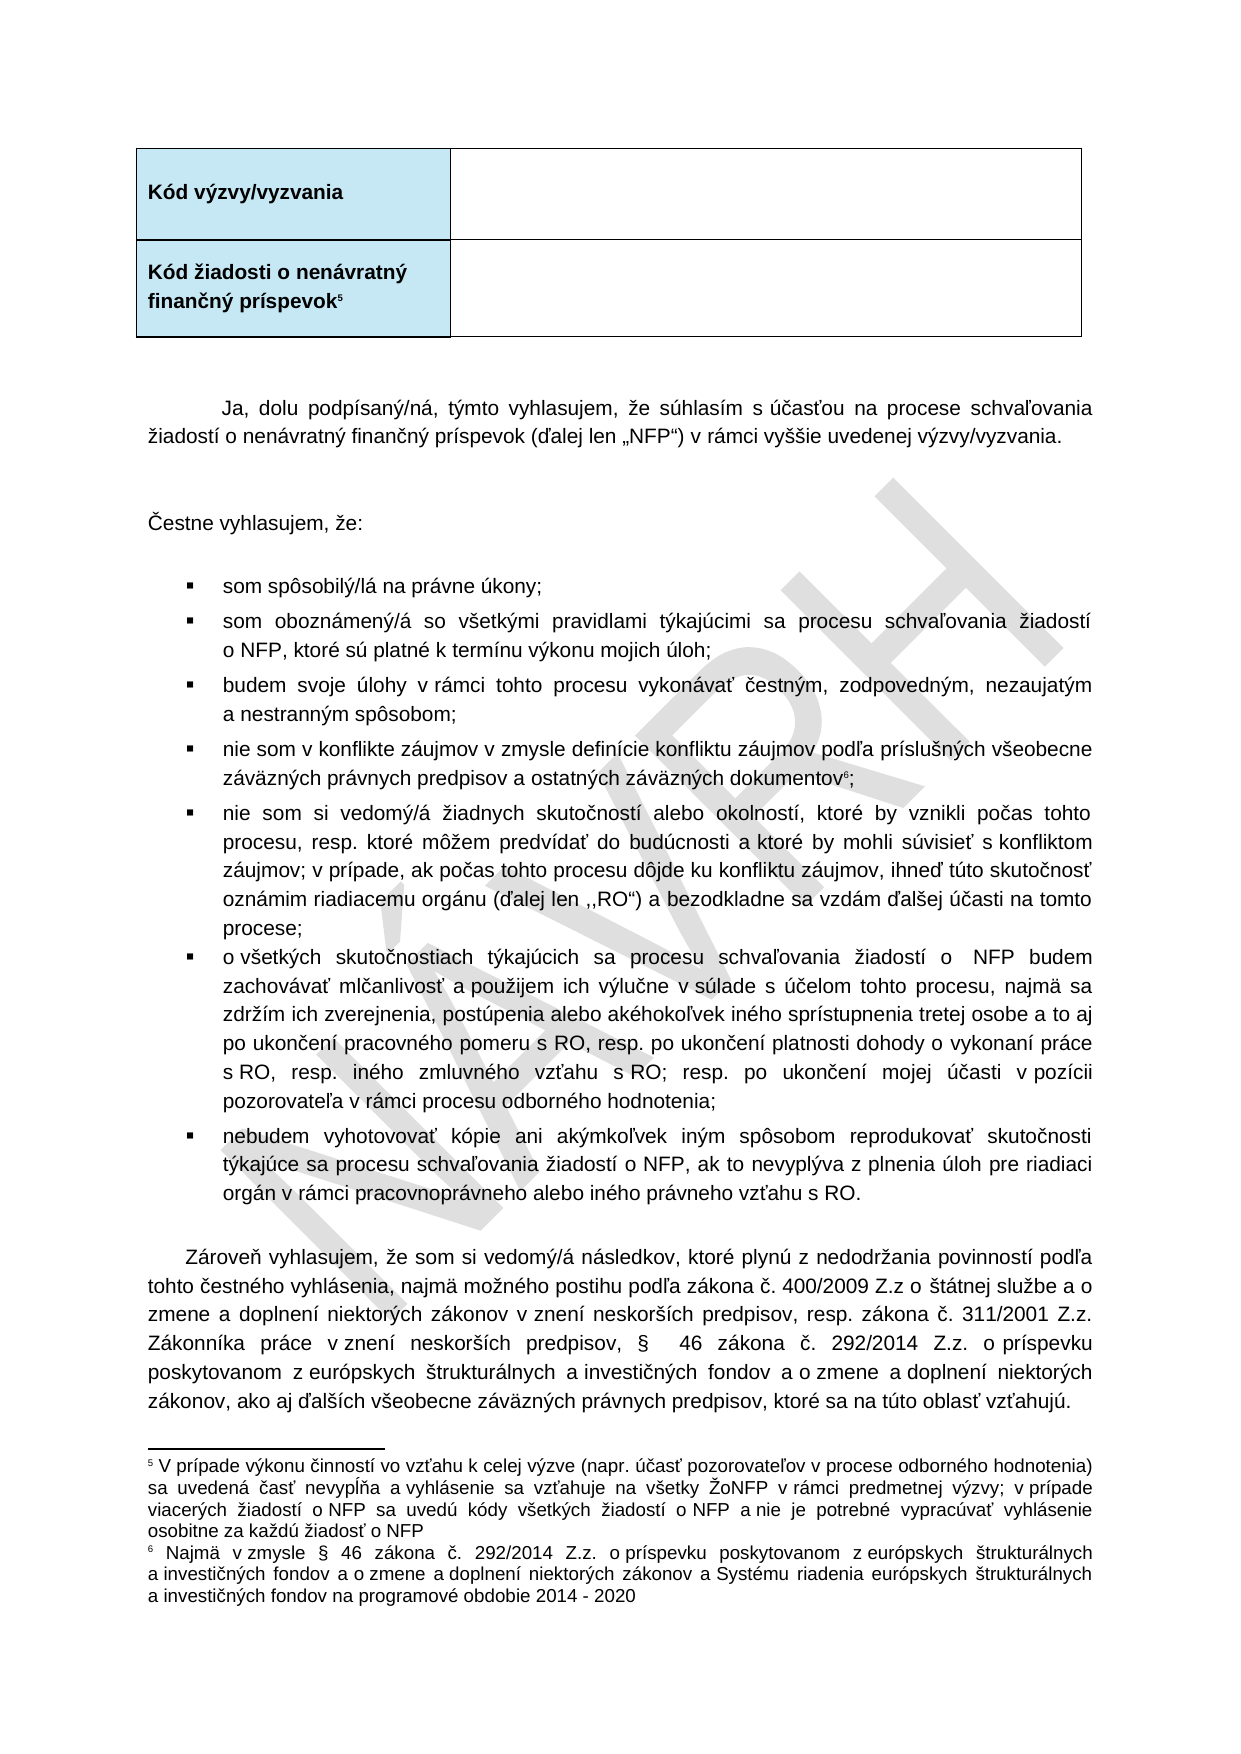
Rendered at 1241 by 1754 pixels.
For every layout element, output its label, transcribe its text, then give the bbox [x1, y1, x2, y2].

table_cell [451, 240, 1081, 336]
list nie som v konflikte záujmov v zmysle definície konfliktu záujmov podľa príslušných všeobecne záväzných právnych predpisov a ostatných záväzných dokumentov; [185, 737, 1092, 790]
text Zároveň vyhlasujem, že som si vedomý/á následkov, ktoré plynú z nedodržania povinností podľa tohto čestného vyhlásenia, najmä možného postihu podľa zákona č. 400/2009 Z.z o štátnej službe a o zmene a doplnení niektorých zákonov v znení neskorších predpisov, resp. zákona č. 311/2001 Z.z. Zákonníka práce v znení neskorších predpisov, § 46 zákona č. 292/2014 Z.z. o príspevku poskytovanom z európskych štrukturálnych a investičných fondov a o zmene a doplnení niektorých zákonov, ako aj ďalších všeobecne záväzných právnych predpisov, ktoré sa na túto oblasť vzťahujú. [148, 1245, 1092, 1412]
text Ja, dolu podpísaný/ná, týmto vyhlasujem, že súhlasím s účasťou na procese schvaľovania žiadostí o nenávratný finančný príspevok (ďalej len „NFP“) v rámci vyššie uvedenej výzvy/vyzvania. [148, 395, 1092, 448]
text Čestne vyhlasujem, že: [148, 510, 1092, 534]
table_cell Kód žiadosti o nenávratný finančný príspevok [137, 241, 450, 336]
list o všetkých skutočnostiach týkajúcich sa procesu schvaľovania žiadostí o NFP budem zachovávať mlčanlivosť a použijem ich výlučne v súlade s účelom tohto procesu, najmä sa zdržím ich zverejnenia, postúpenia alebo akéhokoľvek iného sprístupnenia tretej osobe a to aj po ukončení pracovného pomeru s RO, resp. po ukončení platnosti dohody o vykonaní práce s RO, resp. iného zmluvného vzťahu s RO; resp. po ukončení mojej účasti v pozícii pozorovateľa v rámci procesu odborného hodnotenia; [185, 944, 1092, 1112]
table_cell [451, 149, 1081, 239]
list som spôsobilý/lá na právne úkony; [185, 574, 1092, 598]
list nebudem vyhotovovať kópie ani akýmkoľvek iným spôsobom reprodukovať skutočnosti týkajúce sa procesu schvaľovania žiadostí o NFP, ak to nevyplýva z plnenia úloh pre riadiaci orgán v rámci pracovnoprávneho alebo iného právneho vzťahu s RO. [185, 1123, 1092, 1205]
list som oboznámený/á so všetkými pravidlami týkajúcimi sa procesu schvaľovania žiadostí o NFP, ktoré sú platné k termínu výkonu mojich úloh; [185, 609, 1092, 662]
table_cell Kód výzvy/vyzvania [137, 149, 450, 239]
list budem svoje úlohy v rámci tohto procesu vykonávať čestným, zodpovedným, nezaujatým a nestranným spôsobom; [185, 673, 1092, 726]
list nie som si vedomý/á žiadnych skutočností alebo okolností, ktoré by vznikli počas tohto procesu, resp. ktoré môžem predvídať do budúcnosti a ktoré by mohli súvisieť s konfliktom záujmov; v prípade, ak počas tohto procesu dôjde ku konfliktu záujmov, ihneď túto skutočnosť oznámim riadiacemu orgánu (ďalej len ,,RO“) a bezodkladne sa vzdám ďalšej účasti na tomto procese; [185, 801, 1092, 940]
